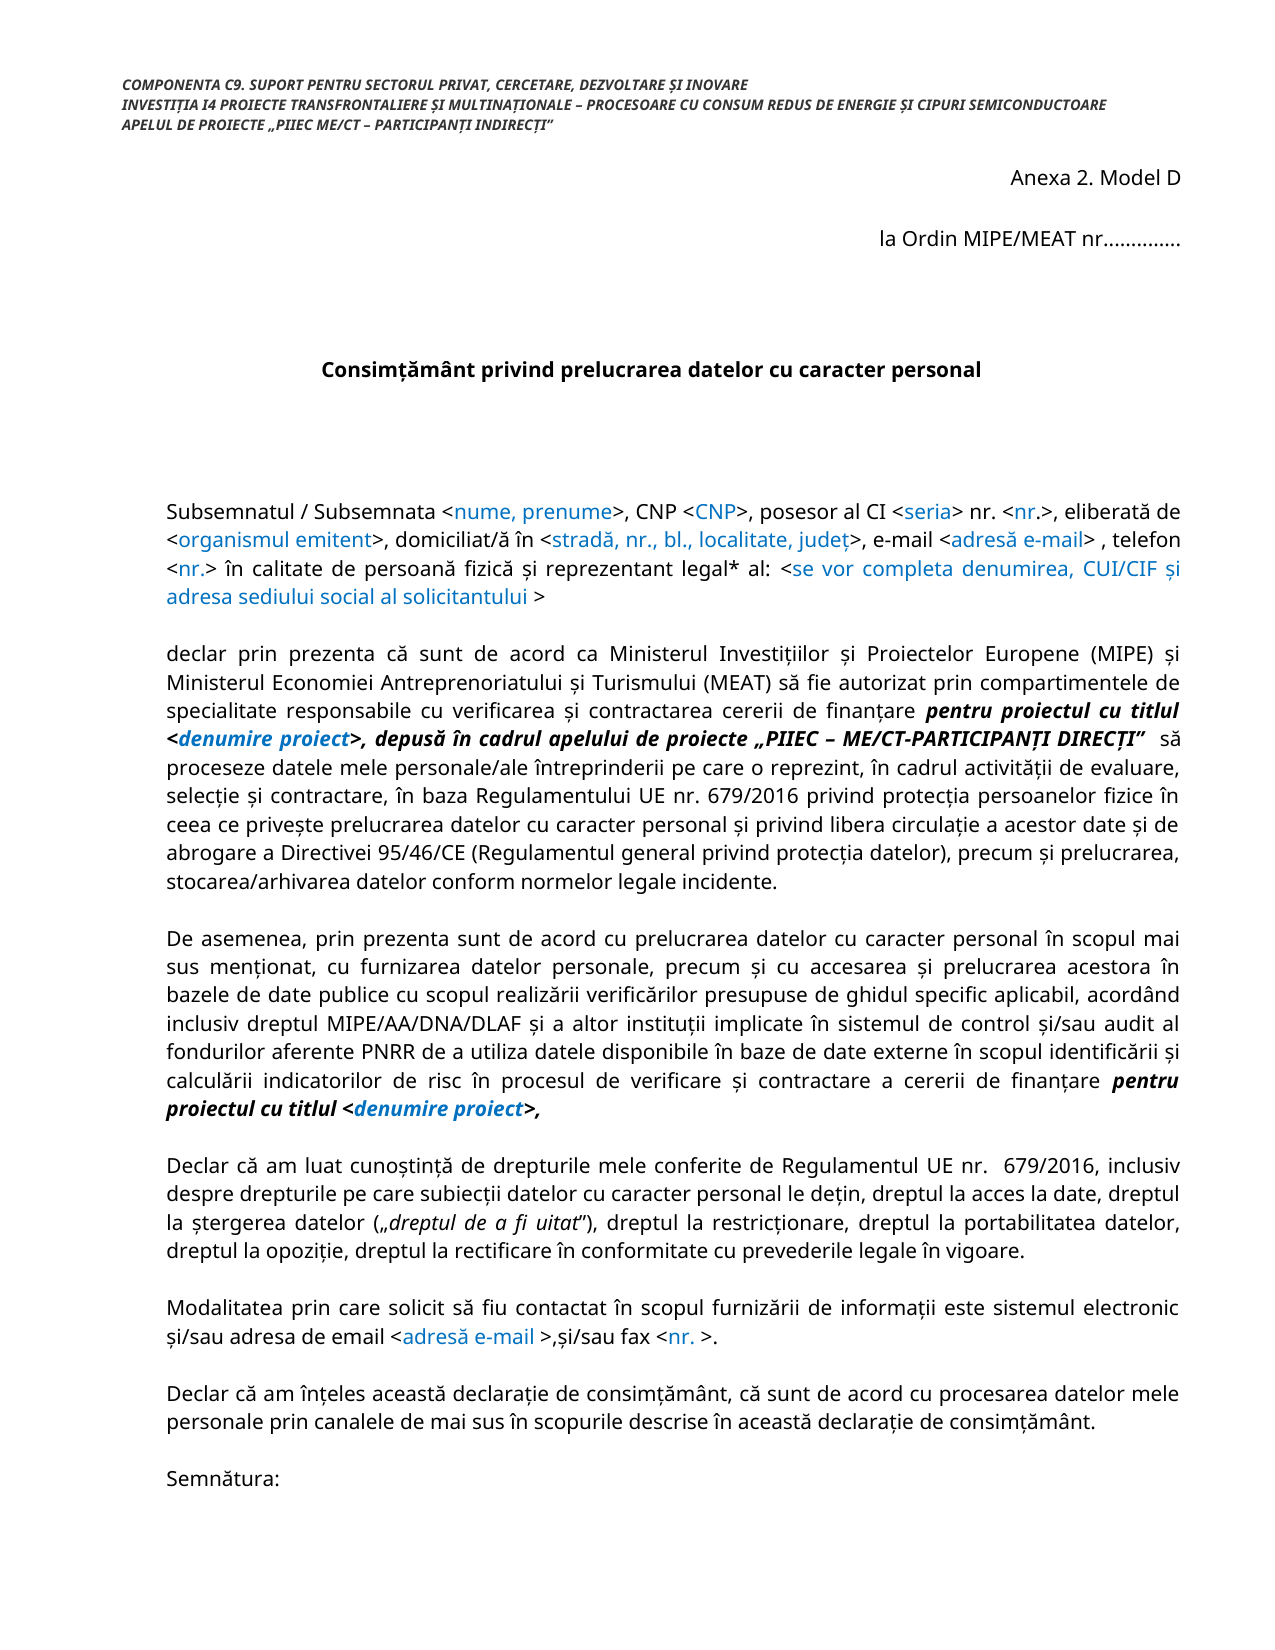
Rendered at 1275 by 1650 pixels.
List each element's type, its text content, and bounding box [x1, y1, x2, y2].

text Anexa 2. Model D [122, 163, 1181, 191]
text Declar că am luat cunoștință de drepturile mele conferite de Regulamentul UE nr. 679/2016, inclusiv despre drepturile pe care subiecţii datelor cu caracter personal le deţin, dreptul la acces la date, dreptul la ștergerea datelor („dreptul de a fi uitat”), dreptul la restricționare, dreptul la portabilitatea datelor, dreptul la opoziție, dreptul la rectificare în conformitate cu prevederile legale în vigoare. [166, 1151, 1181, 1265]
text Subsemnatul / Subsemnata <nume, prenume>, CNP <CNP>, posesor al CI <seria> nr. <nr.>, eliberată de <organismul emitent>, domiciliat/ă în <stradă, nr., bl., localitate, județ>, e-mail <adresă e-mail> , telefon <nr.> în calitate de persoană fizică și reprezentant legal* al: <se vor completa denumirea, CUI/CIF și adresa sediului social al solicitantului > [166, 497, 1181, 611]
text Modalitatea prin care solicit să fiu contactat în scopul furnizării de informații este sistemul electronic și/sau adresa de email <adresă e-mail >,și/sau fax <nr. >. [166, 1293, 1181, 1350]
text declar prin prezenta că sunt de acord ca Ministerul Investițiilor și Proiectelor Europene (MIPE) și Ministerul Economiei Antreprenoriatului și Turismului (MEAT) să fie autorizat prin compartimentele de specialitate responsabile cu verificarea și contractarea cererii de finanțare pentru proiectul cu titlul <denumire proiect>, depusă în cadrul apelului de proiecte „PIIEC – ME/CT-PARTICIPANȚI DIRECȚI” să proceseze datele mele personale/ale întreprinderii pe care o reprezint, în cadrul activității de evaluare, selecție și contractare, în baza Regulamentului UE nr. 679/2016 privind protecția persoanelor fizice în ceea ce privește prelucrarea datelor cu caracter personal și privind libera circulație a acestor date și de abrogare a Directivei 95/46/CE (Regulamentul general privind protecția datelor), precum și prelucrarea, stocarea/arhivarea datelor conform normelor legale incidente. [166, 639, 1181, 895]
text Consimțământ privind prelucrarea datelor cu caracter personal [122, 355, 1181, 383]
text la Ordin MIPE/MEAT nr.............. [122, 224, 1181, 253]
text De asemenea, prin prezenta sunt de acord cu prelucrarea datelor cu caracter personal în scopul mai sus menționat, cu furnizarea datelor personale, precum și cu accesarea și prelucrarea acestora în bazele de date publice cu scopul realizării verificărilor presupuse de ghidul specific aplicabil, acordând inclusiv dreptul MIPE/AA/DNA/DLAF și a altor instituții implicate în sistemul de control și/sau audit al fondurilor aferente PNRR de a utiliza datele disponibile în baze de date externe în scopul identificării și calculării indicatorilor de risc în procesul de verificare și contractare a cererii de finanțare pentru proiectul cu titlul <denumire proiect>, [166, 924, 1181, 1123]
text Declar că am înțeles această declarație de consimțământ, că sunt de acord cu procesarea datelor mele personale prin canalele de mai sus în scopurile descrise în această declarație de consimțământ. [166, 1379, 1181, 1436]
text Semnătura: [166, 1464, 1181, 1492]
